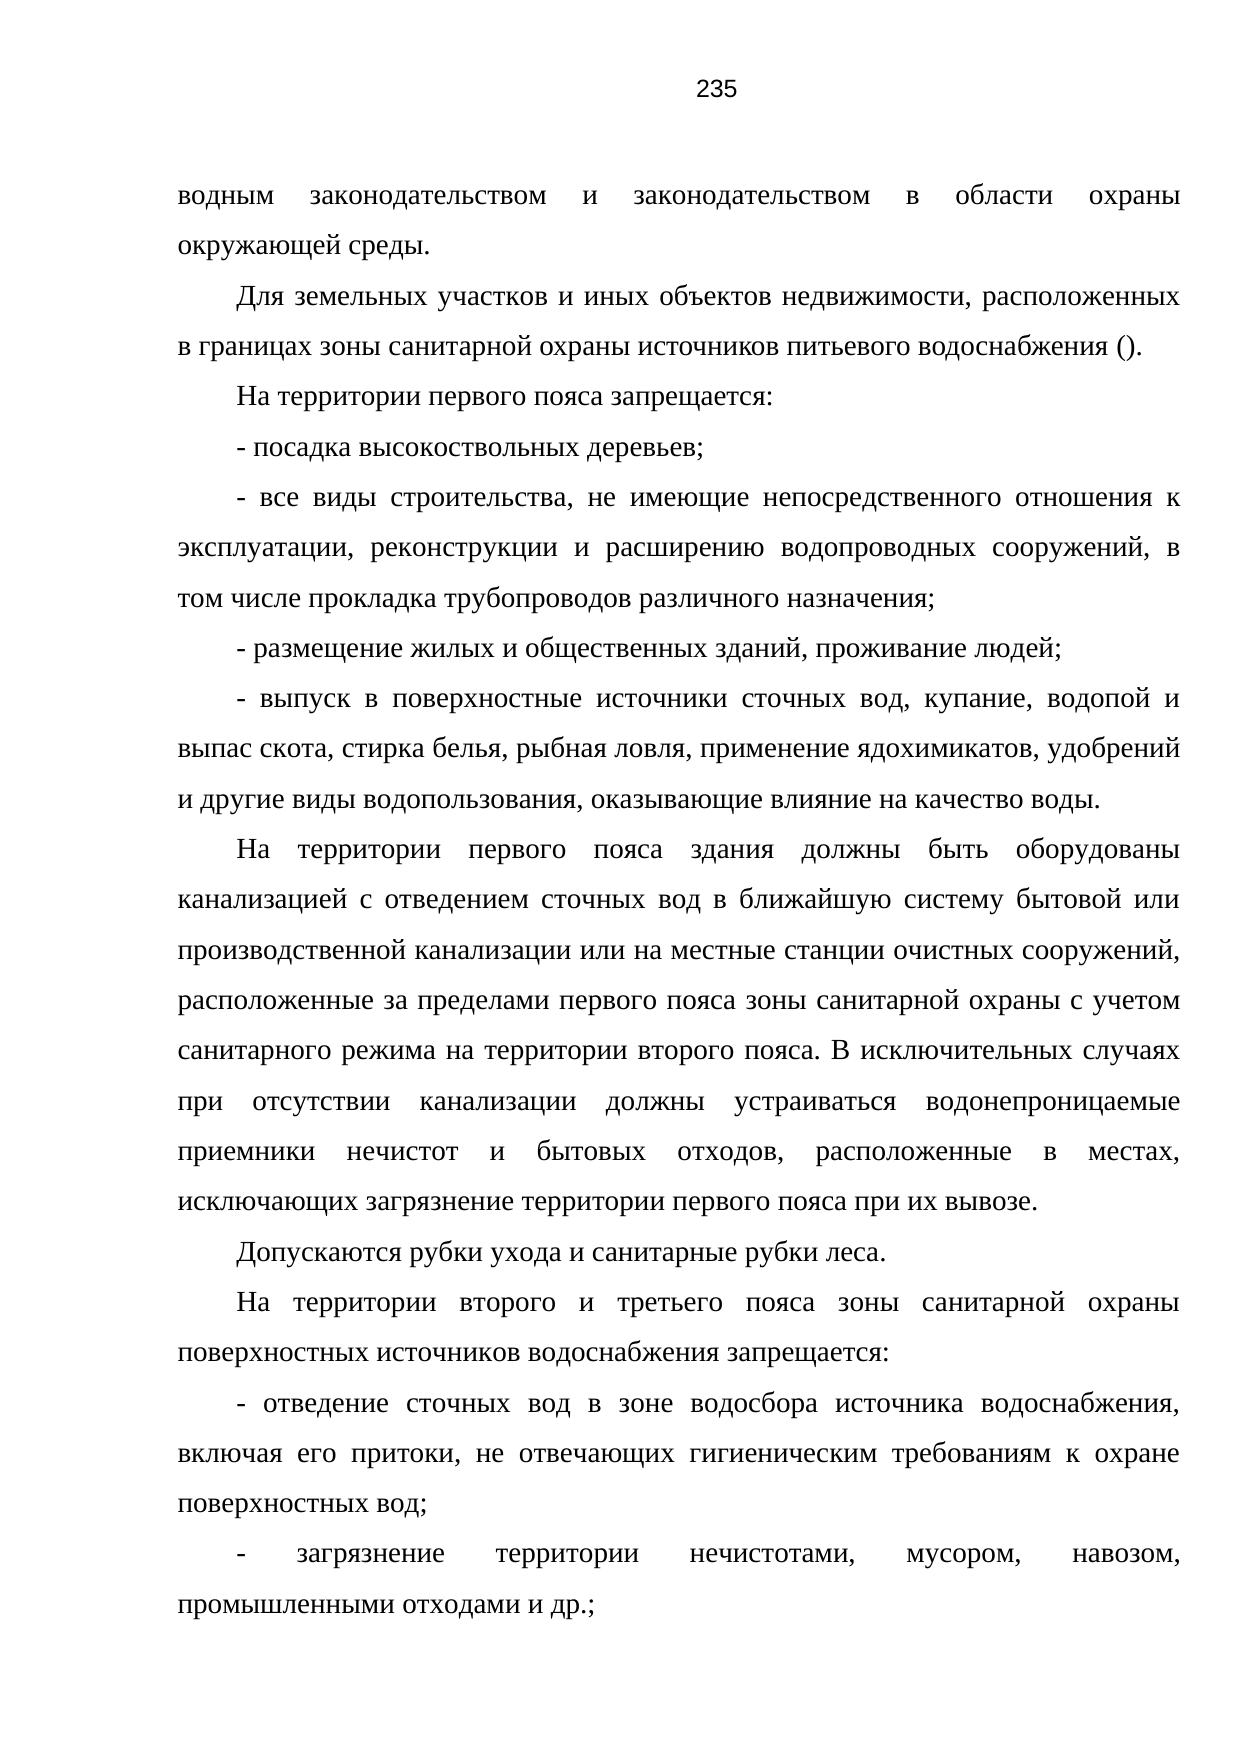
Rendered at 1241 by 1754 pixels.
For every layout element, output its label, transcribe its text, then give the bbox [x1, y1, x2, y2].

text - отведение сточных вод в зоне водосбора источника водоснабжения, включая его притоки, не отвечающих гигиеническим требованиям к охране поверхностных вод; [177, 1385, 1181, 1519]
text На территории второго и третьего пояса зоны санитарной охраны поверхностных источников водоснабжения запрещается: [177, 1284, 1181, 1368]
text Для земельных участков и иных объектов недвижимости, расположенных в границах зоны санитарной охраны источников питьевого водоснабжения (). [177, 278, 1181, 362]
text На территории первого пояса здания должны быть оборудованы канализацией с отведением сточных вод в ближайшую систему бытовой или производственной канализации или на местные станции очистных сооружений, расположенные за пределами первого пояса зоны санитарной охраны с учетом санитарного режима на территории второго пояса. В исключительных случаях при отсутствии канализации должны устраиваться водонепроницаемые приемники нечистот и бытовых отходов, расположенные в местах, исключающих загрязнение территории первого пояса при их вывозе. [177, 831, 1181, 1217]
text - размещение жилых и общественных зданий, проживание людей; [177, 630, 1181, 663]
text - все виды строительства, не имеющие непосредственного отношения к эксплуатации, реконструкции и расширению водопроводных сооружений, в том числе прокладка трубопроводов различного назначения; [177, 479, 1181, 613]
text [177, 177, 1181, 261]
text На территории первого пояса запрещается: [177, 378, 1181, 412]
text Допускаются рубки ухода и санитарные рубки леса. [177, 1234, 1181, 1267]
text - посадка высокоствольных деревьев; [177, 429, 1181, 462]
text - загрязнение территории нечистотами, мусором, навозом, промышленными отходами и др.; [177, 1536, 1181, 1619]
text - выпуск в поверхностные источники сточных вод, купание, водопой и выпас скота, стирка белья, рыбная ловля, применение ядохимикатов, удобрений и другие виды водопользования, оказывающие влияние на качество воды. [177, 680, 1181, 814]
